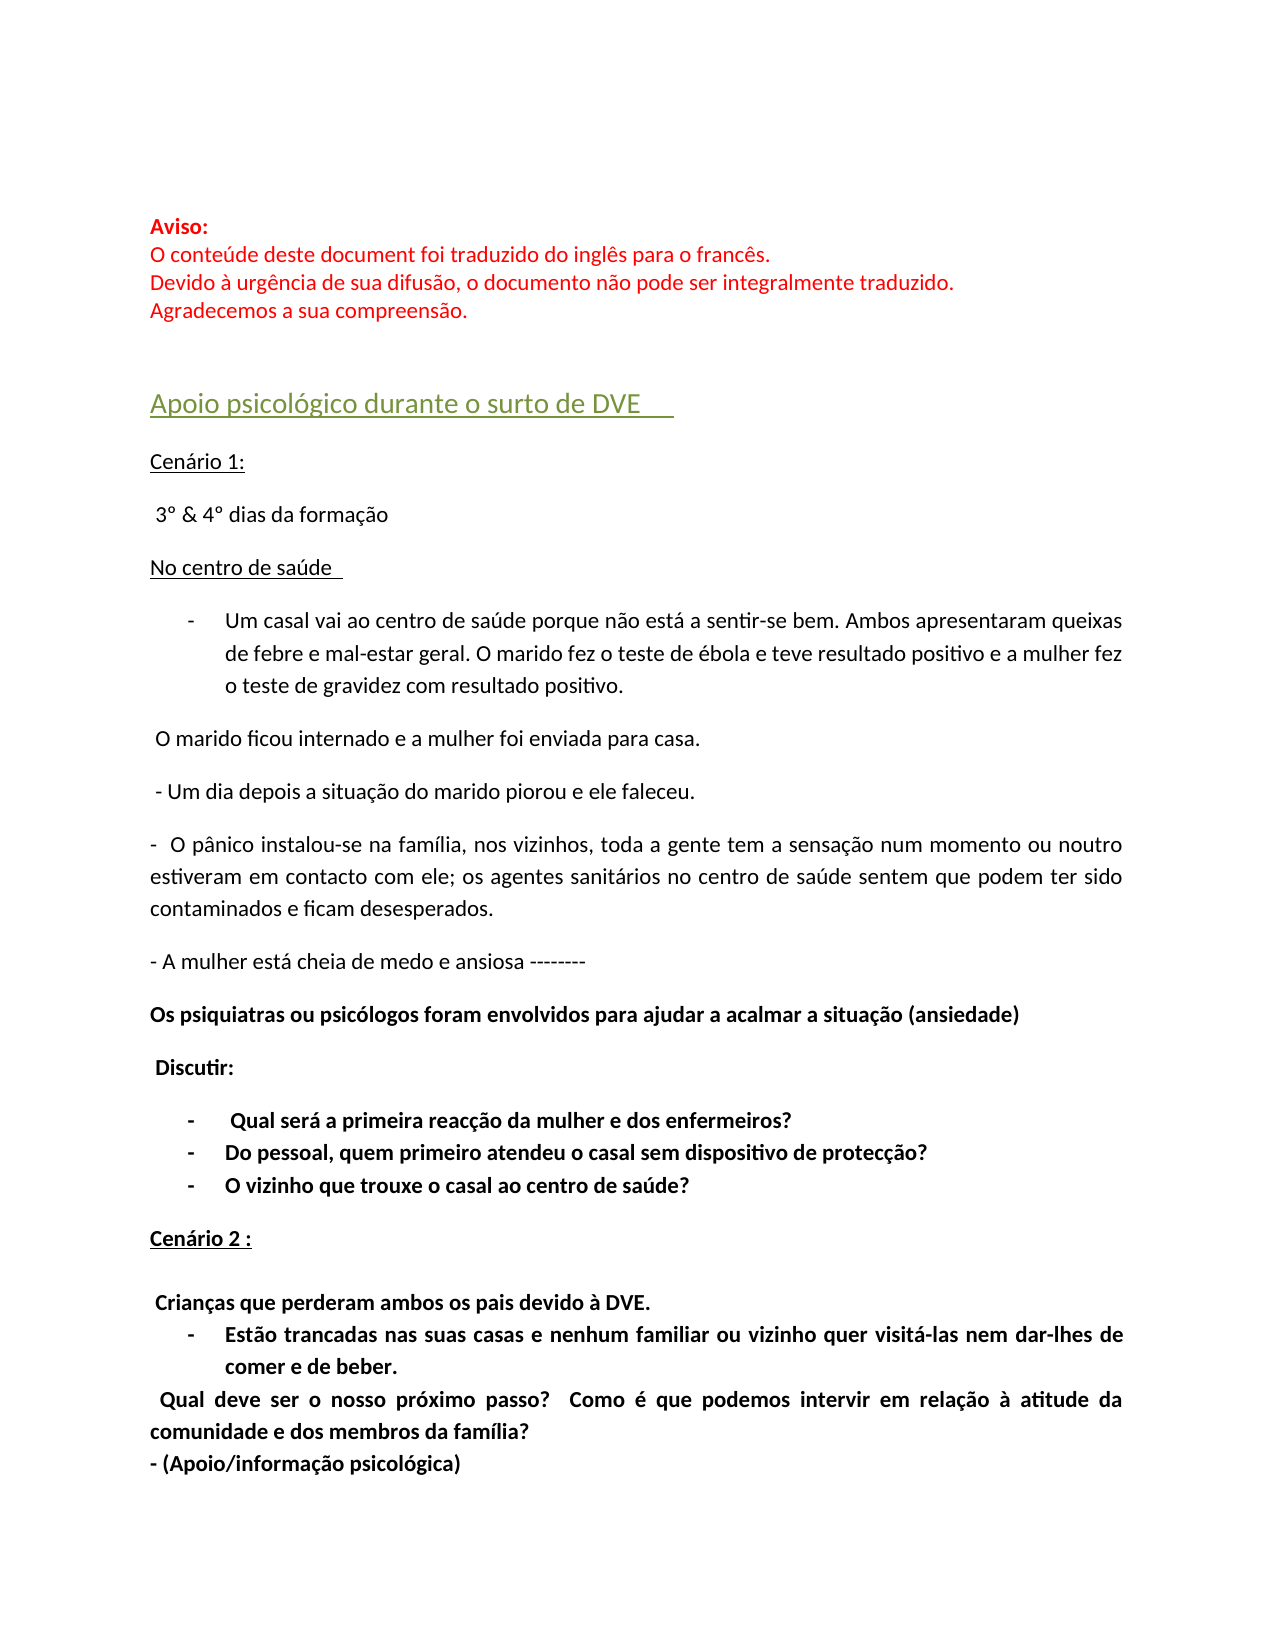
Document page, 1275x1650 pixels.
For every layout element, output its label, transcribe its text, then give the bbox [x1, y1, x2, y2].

list Estão trancadas nas suas casas e nenhum familiar ou vizinho quer visitá-las nem dar-lhes de comer e de beber. [187, 1320, 1125, 1381]
text O conteúde deste document foi traduzido do inglês para o francês. [150, 240, 1125, 268]
text - (Apoio/informação psicológica) [150, 1449, 1125, 1477]
text Apoio psicológico durante o surto de DVE [150, 386, 1125, 421]
text Cenário 1: [150, 447, 1125, 475]
text No centro de saúde [150, 553, 1125, 581]
list O vizinho que trouxe o casal ao centro de saúde? [187, 1171, 1125, 1199]
text - O pânico instalou-se na família, nos vizinhos, toda a gente tem a sensação num momento ou noutro estiveram em contacto com ele; os agentes sanitários no centro de saúde sentem que podem ter sido contaminados e ficam desesperados. [150, 830, 1125, 922]
list Um casal vai ao centro de saúde porque não está a sentir-se bem. Ambos apresentaram queixas de febre e mal-estar geral. O marido fez o teste de ébola e teve resultado positivo e a mulher fez o teste de gravidez com resultado positivo. [187, 606, 1125, 699]
text 3º & 4º dias da formação [150, 500, 1125, 528]
text Aviso: [150, 212, 1125, 240]
text Crianças que perderam ambos os pais devido à DVE. [150, 1288, 1125, 1316]
text Qual deve ser o nosso próximo passo? Como é que podemos intervir em relação à atitude da comunidade e dos membros da família? [150, 1385, 1125, 1445]
text Cenário 2 : [150, 1224, 1125, 1252]
text Agradecemos a sua compreensão. [150, 296, 1125, 324]
text O marido ficou internado e a mulher foi enviada para casa. [150, 724, 1125, 752]
text Os psiquiatras ou psicólogos foram envolvidos para ajudar a acalmar a situação (ansiedade) [150, 1000, 1125, 1028]
text - A mulher está cheia de medo e ansiosa -------- [150, 947, 1125, 975]
text Devido à urgência de sua difusão, o documento não pode ser integralmente traduzido. [150, 268, 1125, 296]
text - Um dia depois a situação do marido piorou e ele faleceu. [150, 777, 1125, 805]
text Discutir: [150, 1053, 1125, 1081]
list Do pessoal, quem primeiro atendeu o casal sem dispositivo de protecção? [187, 1138, 1125, 1167]
list Qual será a primeira reacção da mulher e dos enfermeiros? [187, 1106, 1125, 1134]
